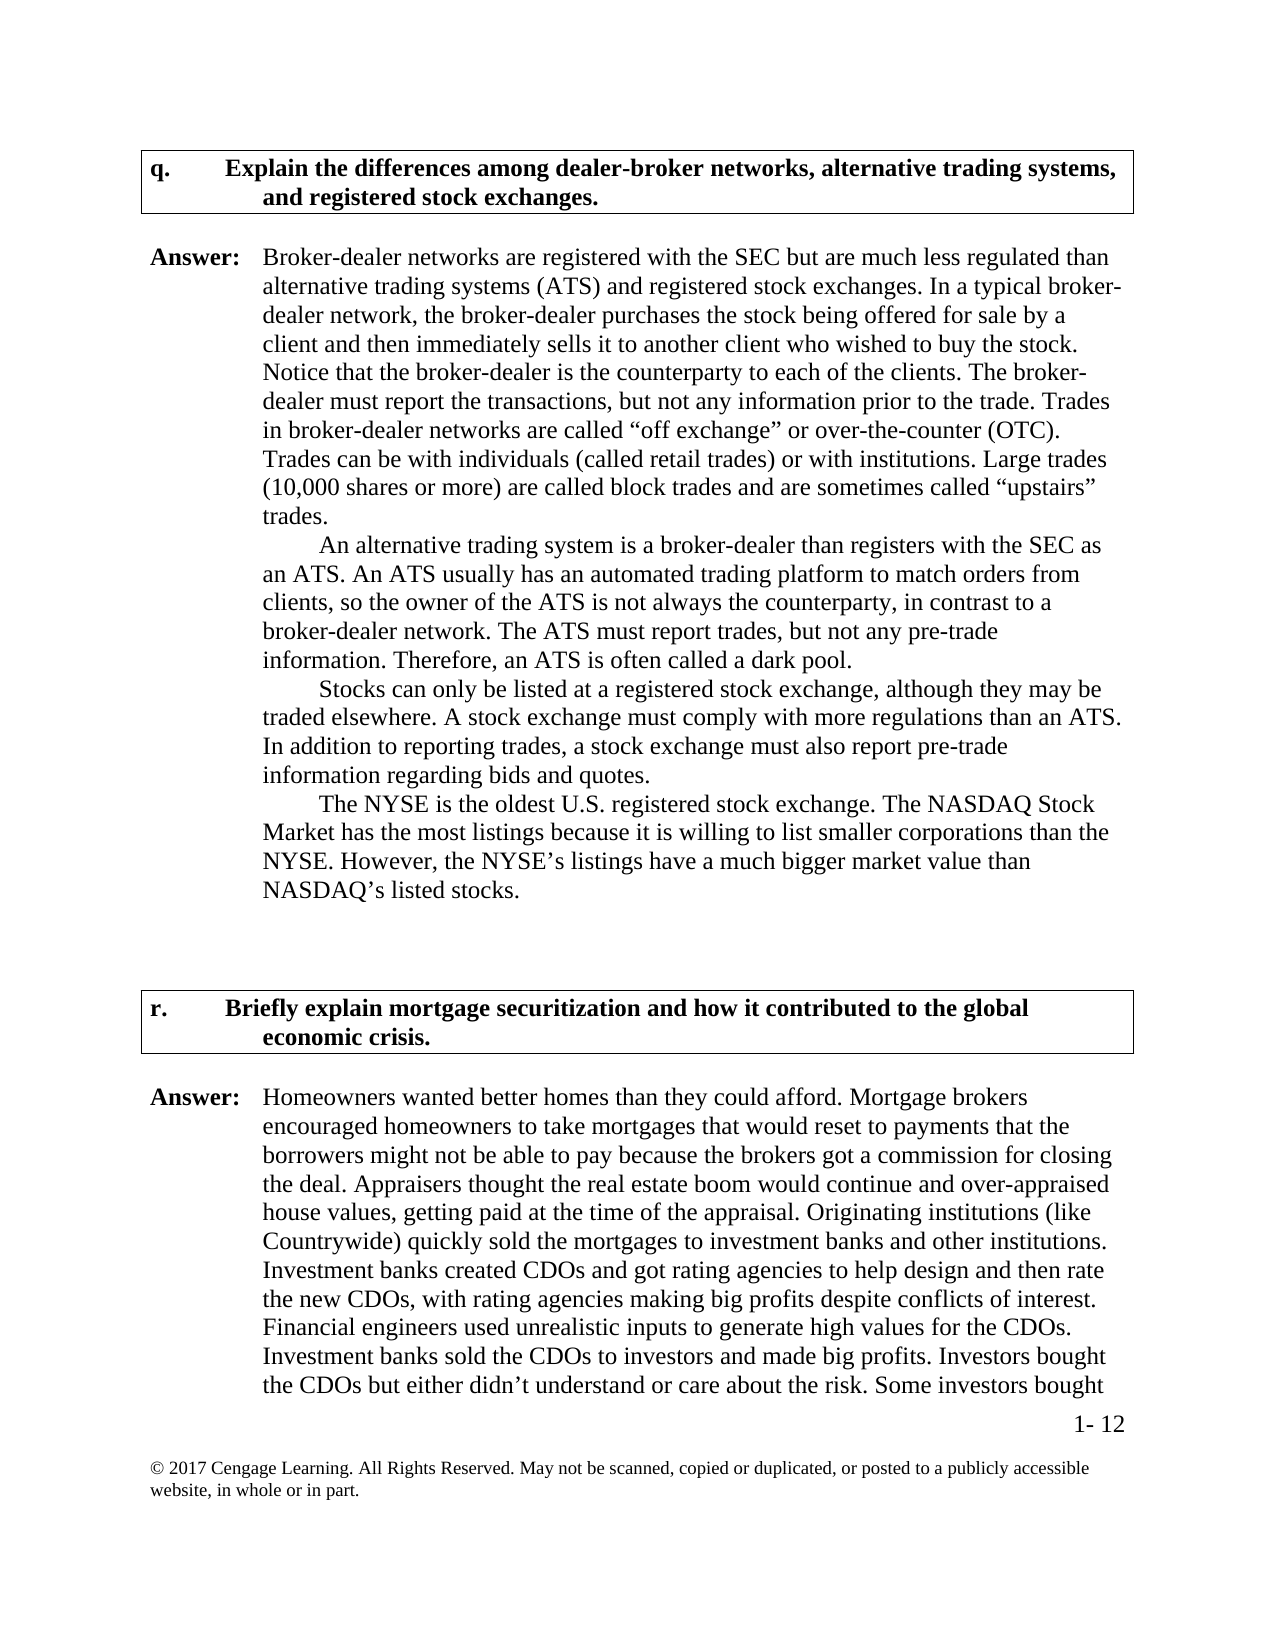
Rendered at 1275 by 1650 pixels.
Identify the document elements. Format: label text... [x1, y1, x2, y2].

text The NYSE is the oldest U.S. registered stock exchange. The NASDAQ Stock Market has the most listings because it is willing to list smaller corporations than the NYSE. However, the NYSE’s listings have a much bigger market value than NASDAQ’s listed stocks. [262, 789, 1125, 904]
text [150, 1082, 1125, 1399]
text Stocks can only be listed at a registered stock exchange, although they may be traded elsewhere. A stock exchange must comply with more regulations than an ATS. In addition to reporting trades, a stock exchange must also report pre-trade information regarding bids and quotes. [262, 674, 1125, 789]
text Answer: Broker-dealer networks are registered with the SEC but are much less regulated than alternative trading systems (ATS) and registered stock exchanges. In a typical broker-dealer network, the broker-dealer purchases the stock being offered for sale by a client and then immediately sells it to another client who wished to buy the stock. Notice that the broker-dealer is the counterparty to each of the clients. The broker-dealer must report the transactions, but not any information prior to the trade. Trades in broker-dealer networks are called “off exchange” or over-the-counter (OTC). Trades can be with individuals (called retail trades) or with institutions. Large trades (10,000 shares or more) are called block trades and are sometimes called “upstairs” trades. [150, 242, 1125, 530]
text r. Briefly explain mortgage securitization and how it contributed to the global economic crisis. [142, 991, 1133, 1053]
text An alternative trading system is a broker-dealer than registers with the SEC as an ATS. An ATS usually has an automated trading platform to match orders from clients, so the owner of the ATS is not always the counterparty, in contrast to a broker-dealer network. The ATS must report trades, but not any pre-trade information. Therefore, an ATS is often called a dark pool. [262, 530, 1125, 674]
text q. Explain the differences among dealer-broker networks, alternative trading systems, and registered stock exchanges. [142, 151, 1133, 213]
